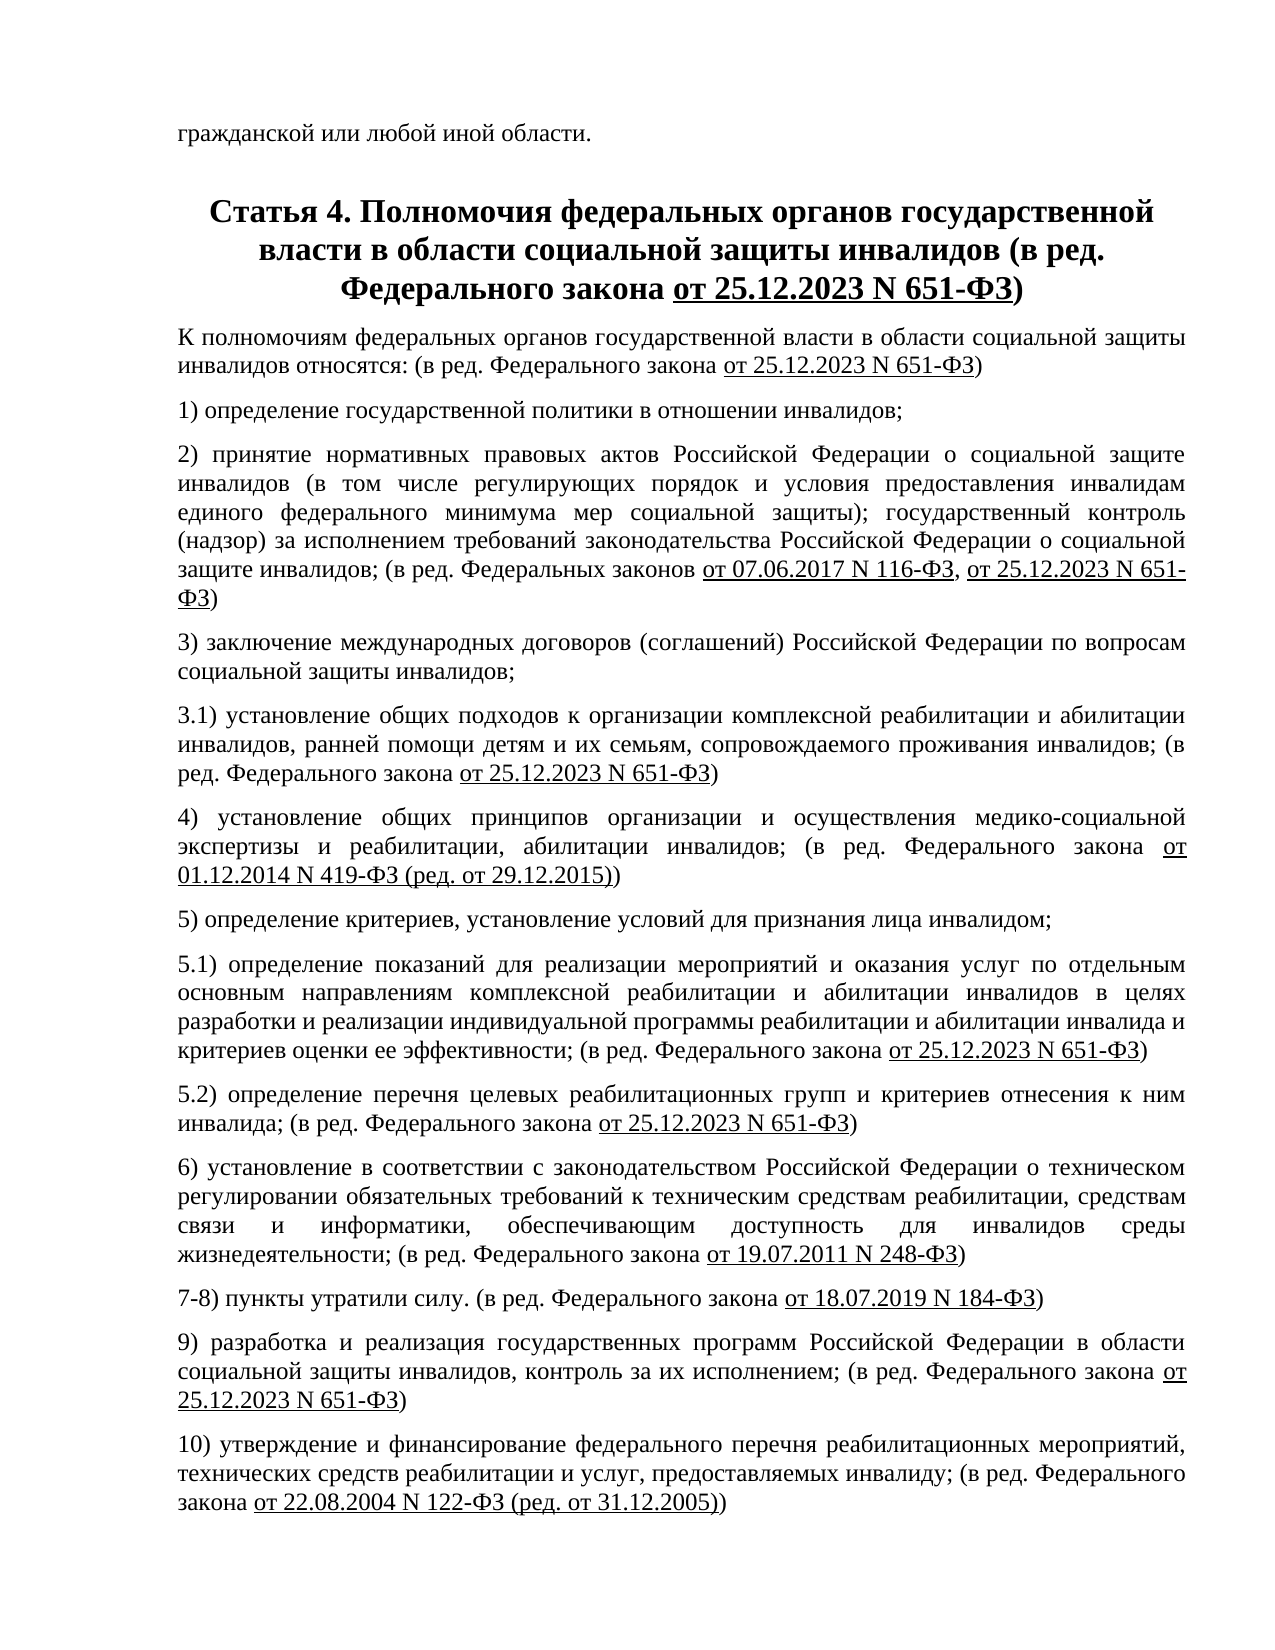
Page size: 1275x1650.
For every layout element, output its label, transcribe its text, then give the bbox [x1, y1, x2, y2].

text 9) разработка и реализация государственных программ Российской Федерации в области социальной защиты инвалидов, контроль за их исполнением; (в ред. Федерального закона от 25.12.2023 N 651-ФЗ) [177, 1327, 1186, 1414]
text 3) заключение международных договоров (соглашений) Российской Федерации по вопросам социальной защиты инвалидов; [177, 627, 1186, 685]
text 2) принятие нормативных правовых актов Российской Федерации о социальной защите инвалидов (в том числе регулирующих порядок и условия предоставления инвалидам единого федерального минимума мер социальной защиты); государственный контроль (надзор) за исполнением требований законодательства Российской Федерации о социальной защите инвалидов; (в ред. Федеральных законов от 07.06.2017 N 116-ФЗ, от 25.12.2023 N 651-ФЗ) [177, 439, 1186, 612]
text 10) утверждение и финансирование федерального перечня реабилитационных мероприятий, технических средств реабилитации и услуг, предоставляемых инвалиду; (в ред. Федерального закона от 22.08.2004 N 122-ФЗ (ред. от 31.12.2005)) [177, 1429, 1186, 1516]
text К полномочиям федеральных органов государственной власти в области социальной защиты инвалидов относятся: (в ред. Федерального закона от 25.12.2023 N 651-ФЗ) [177, 322, 1186, 379]
text Статья 4. Полномочия федеральных органов государственной власти в области социальной защиты инвалидов (в ред. Федерального закона от 25.12.2023 N 651-ФЗ) [177, 191, 1186, 306]
text 5.2) определение перечня целевых реабилитационных групп и критериев отнесения к ним инвалида; (в ред. Федерального закона от 25.12.2023 N 651-ФЗ) [177, 1079, 1186, 1137]
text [177, 118, 1186, 147]
text 3.1) установление общих подходов к организации комплексной реабилитации и абилитации инвалидов, ранней помощи детям и их семьям, сопровождаемого проживания инвалидов; (в ред. Федерального закона от 25.12.2023 N 651-ФЗ) [177, 701, 1186, 787]
text 6) установление в соответствии с законодательством Российской Федерации о техническом регулировании обязательных требований к техническим средствам реабилитации, средствам связи и информатики, обеспечивающим доступность для инвалидов среды жизнедеятельности; (в ред. Федерального закона от 19.07.2011 N 248-ФЗ) [177, 1152, 1186, 1267]
text 1) определение государственной политики в отношении инвалидов; [177, 395, 1186, 424]
text 5) определение критериев, установление условий для признания лица инвалидом; [177, 904, 1186, 933]
text 4) установление общих принципов организации и осуществления медико-социальной экспертизы и реабилитации, абилитации инвалидов; (в ред. Федерального закона от 01.12.2014 N 419-ФЗ (ред. от 29.12.2015)) [177, 802, 1186, 889]
text 5.1) определение показаний для реализации мероприятий и оказания услуг по отдельным основным направлениям комплексной реабилитации и абилитации инвалидов в целях разработки и реализации индивидуальной программы реабилитации и абилитации инвалида и критериев оценки ее эффективности; (в ред. Федерального закона от 25.12.2023 N 651-ФЗ) [177, 949, 1186, 1064]
text 7-8) пункты утратили силу. (в ред. Федерального закона от 18.07.2019 N 184-ФЗ) [177, 1283, 1186, 1312]
